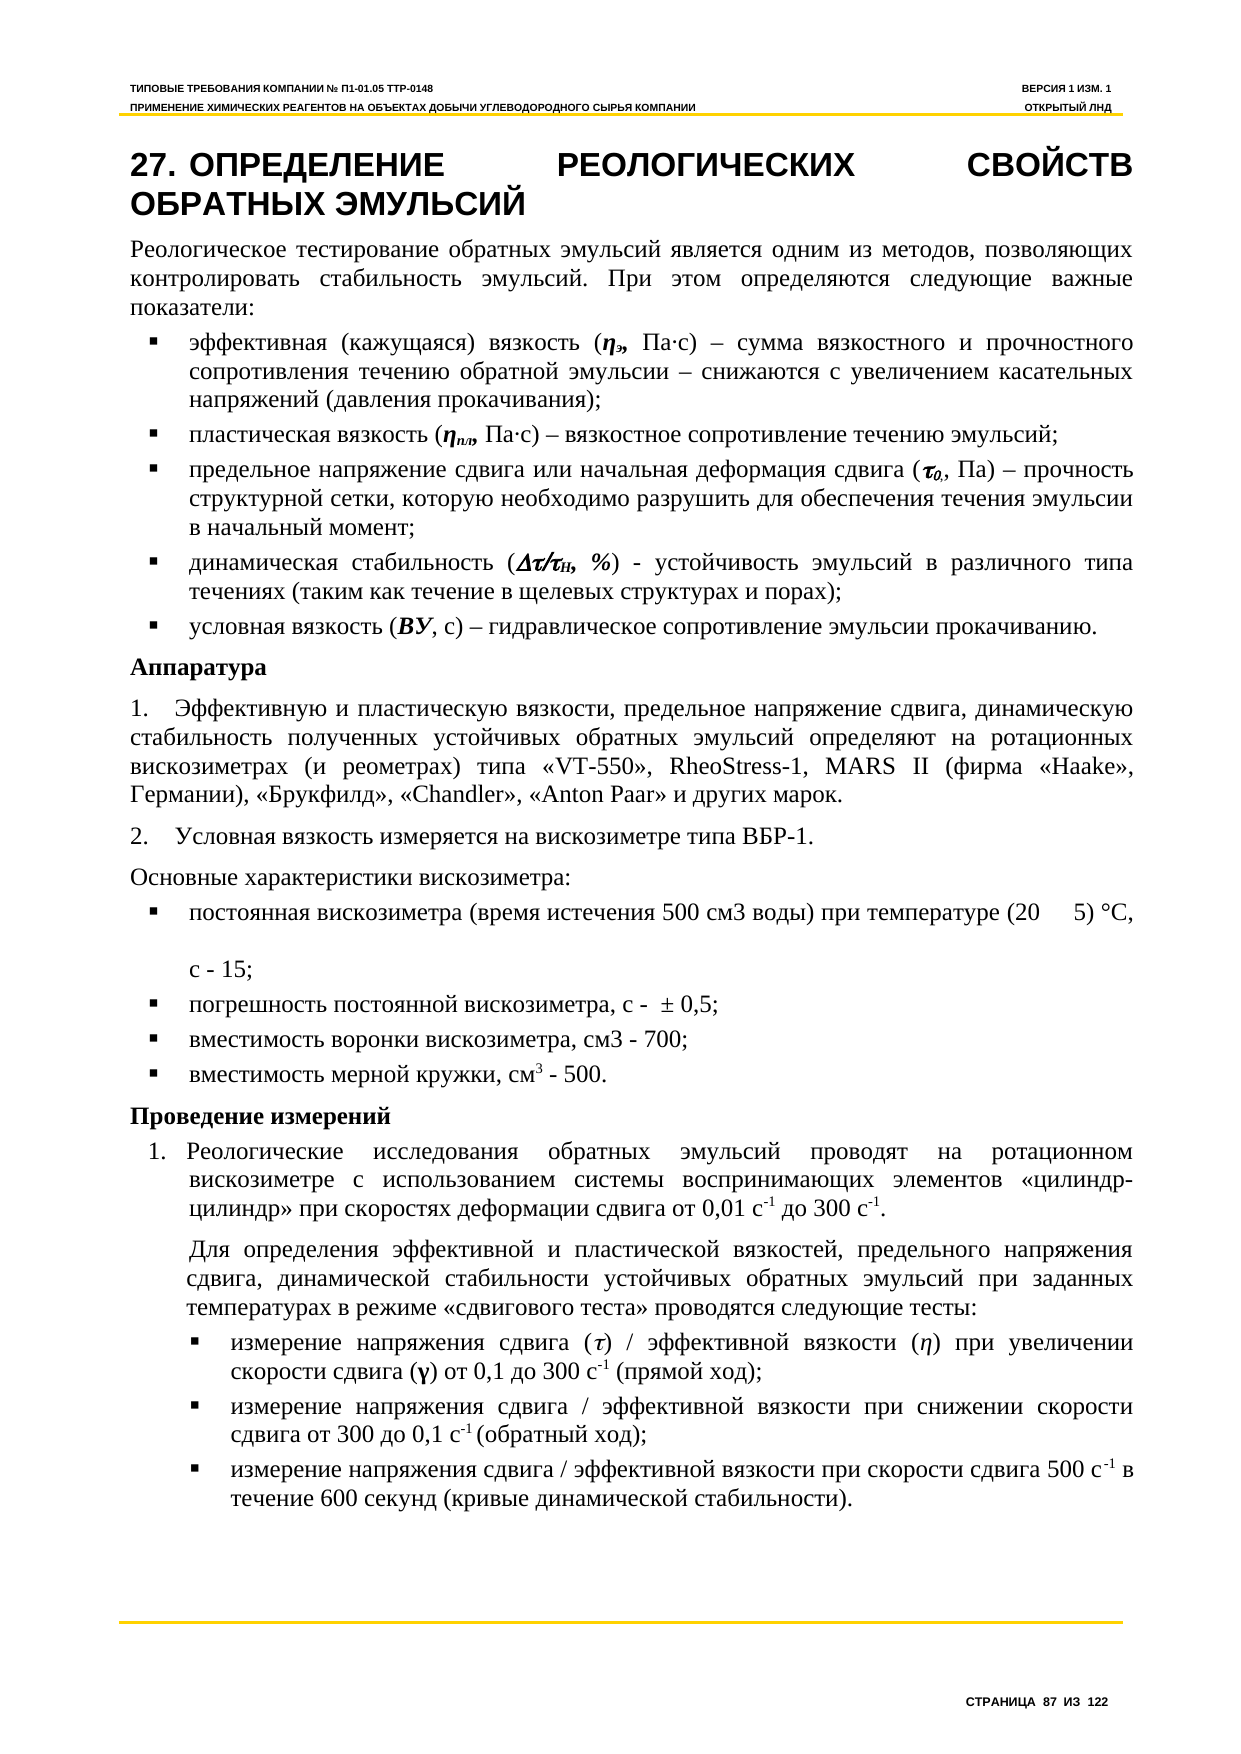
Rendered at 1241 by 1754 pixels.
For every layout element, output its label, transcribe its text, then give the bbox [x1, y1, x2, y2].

list погрешность постоянной вискозиметра, с - ± 0,5; [148, 989, 1134, 1018]
text Основные характеристики вискозиметра: [130, 862, 1134, 891]
text 2. Условная вязкость измеряется на вискозиметре типа ВБР-1. [130, 821, 1134, 849]
list пластическая вязкость (ηпл, Па∙с) – вязкостное сопротивление течению эмульсий; [148, 419, 1134, 448]
text Аппаратура [130, 652, 1134, 681]
text Реологическое тестирование обратных эмульсий является одним из методов, позволяющих контролировать стабильность эмульсий. При этом определяются следующие важные показатели: [130, 234, 1134, 321]
list измерение напряжения сдвига / эффективной вязкости при снижении скорости сдвига от 300 до 0,1 с-1 (обратный ход); [189, 1391, 1134, 1448]
text Проведение измерений [130, 1101, 1134, 1129]
list эффективная (кажущаяся) вязкость (ηэ, Па∙с) – сумма вязкостного и прочностного сопротивления течению обратной эмульсии – снижаются с увеличением касательных напряжений (давления прокачивания); [148, 327, 1134, 413]
list динамическая стабильность (H, %) - устойчивость эмульсий в различного типа течениях (таким как течение в щелевых структурах и порах); [148, 547, 1134, 604]
text Для определения эффективной и пластической вязкостей, предельного напряжения сдвига, динамической стабильности устойчивых обратных эмульсий при заданных температурах в режиме «сдвигового теста» проводятся следующие тесты: [186, 1234, 1134, 1321]
text 1. Эффективную и пластическую вязкости, предельное напряжение сдвига, динамическую стабильность полученных устойчивых обратных эмульсий определяют на ротационных вискозиметрах (и реометрах) типа «VT-550», RheоStress-1, MARS II (фирма «Haake», Германии), «Брукфилд», «Chandler», «Anton Paar» и других марок. [130, 693, 1134, 808]
list вместимость мерной кружки, см3 - 500. [148, 1059, 1134, 1088]
list ОПРЕДЕЛЕНИЕ РЕОЛОГИЧЕСКИХ СВОЙСТВ ОБРАТНЫХ ЭМУЛЬСИЙ [130, 145, 1134, 222]
list измерение напряжения сдвига () / эффективной вязкости (η) при увеличении скорости сдвига (γ) от 0,1 до 300 с-1 (прямой ход); [189, 1327, 1134, 1384]
list измерение напряжения сдвига / эффективной вязкости при скорости сдвига 500 с-1 в течение 600 секунд (кривые динамической стабильности). [189, 1454, 1134, 1512]
list Реологические исследования обратных эмульсий проводят на ротационном вискозиметре с использованием системы воспринимающих элементов «цилиндр-цилиндр» при скоростях деформации сдвига от 0,01 с-1 до 300 с-1. [148, 1136, 1134, 1222]
list условная вязкость (ВУ, с) – гидравлическое сопротивление эмульсии прокачиванию. [148, 611, 1134, 639]
list постоянная вискозиметра (время истечения 500 см3 воды) при температуре (20  5) °C, с - 15; [148, 897, 1134, 983]
list предельное напряжение сдвига или начальная деформация сдвига (,, Па) – прочность структурной сетки, которую необходимо разрушить для обеспечения течения эмульсии в начальный момент; [148, 454, 1134, 541]
list вместимость воронки вискозиметра, см3 - 700; [148, 1024, 1134, 1053]
